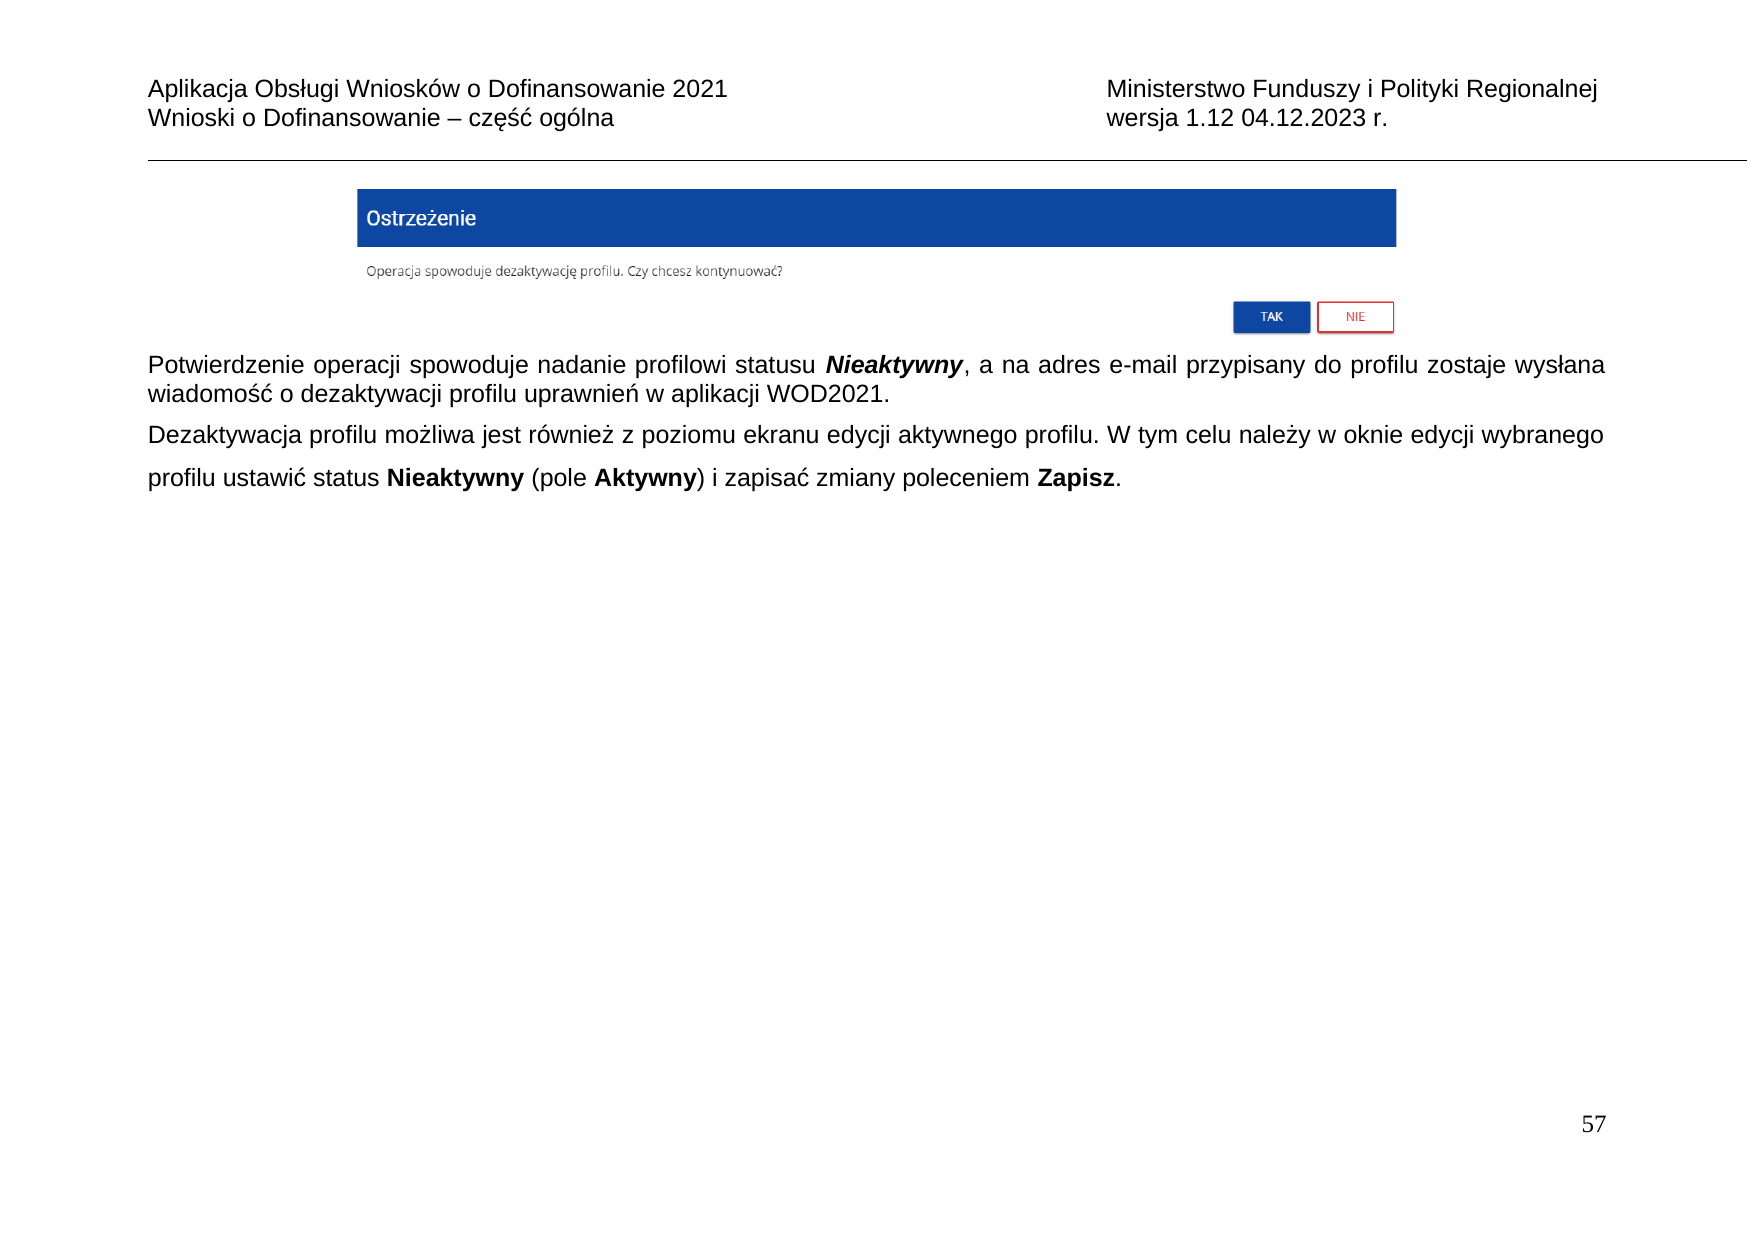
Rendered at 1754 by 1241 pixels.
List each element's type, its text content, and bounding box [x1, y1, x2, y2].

text Dezaktywacja profilu możliwa jest również z poziomu ekranu edycji aktywnego profilu. W tym celu należy w oknie edycji wybranego profilu ustawić status Nieaktywny (pole Aktywny) i zapisać zmiany poleceniem Zapisz. [148, 420, 1606, 492]
picture [357, 189, 1397, 338]
text Potwierdzenie operacji spowoduje nadanie profilowi statusu Nieaktywny, a na adres e-mail przypisany do profilu zostaje wysłana wiadomość o dezaktywacji profilu uprawnień w aplikacji WOD2021. [148, 350, 1606, 407]
